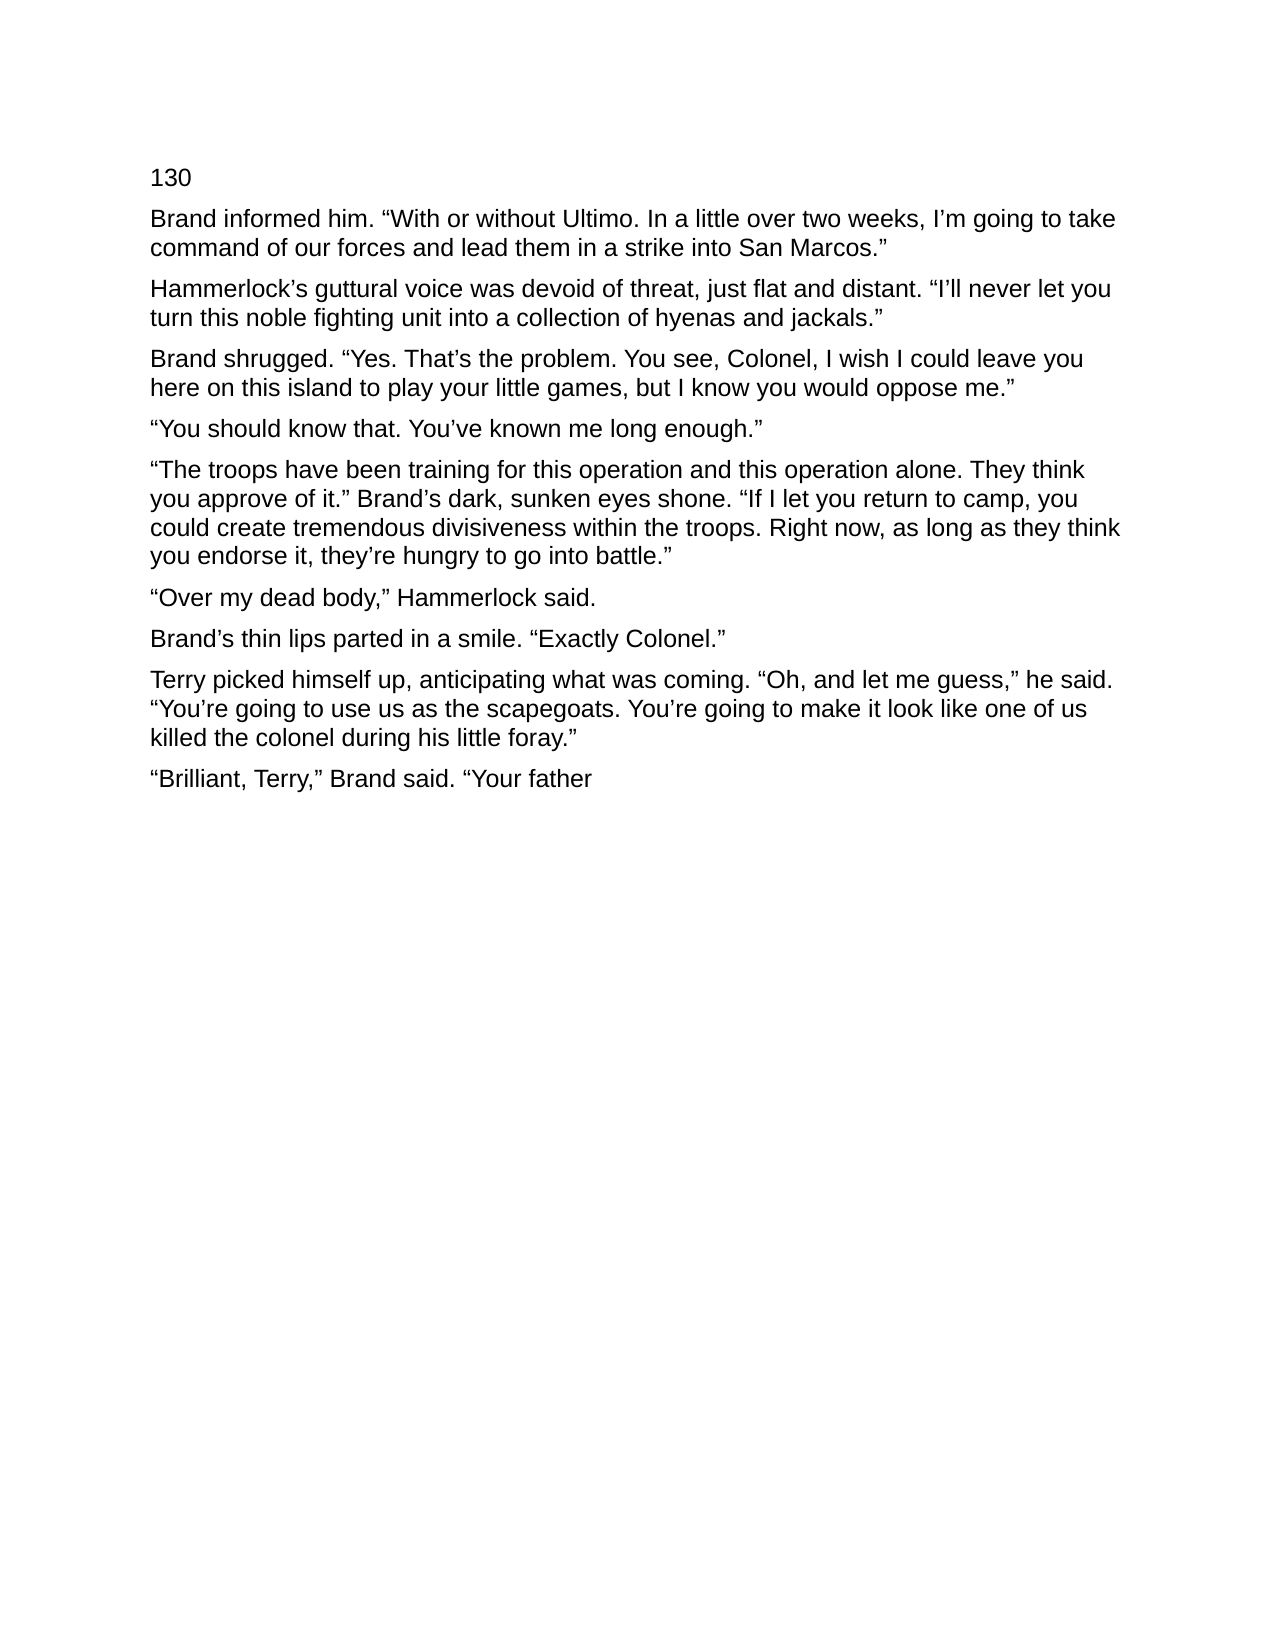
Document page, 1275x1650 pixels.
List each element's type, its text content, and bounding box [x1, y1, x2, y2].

text Brand’s thin lips parted in a smile. “Exactly Colonel.” [150, 624, 1125, 652]
text “The troops have been training for this operation and this operation alone. They think you approve of it.” Brand’s dark, sunken eyes shone. “If I let you return to camp, you could create tremendous divisiveness within the troops. Right now, as long as they think you endorse it, they’re hungry to go into battle.” [150, 455, 1125, 570]
text Terry picked himself up, anticipating what was coming. “Oh, and let me guess,” he said. “You’re going to use us as the scapegoats. You’re going to make it look like one of us killed the colonel during his little foray.” [150, 665, 1125, 751]
text Brand shrugged. “Yes. That’s the problem. You see, Colonel, I wish I could leave you here on this island to play your little games, but I know you would oppose me.” [150, 344, 1125, 401]
text Brand informed him. “With or without Ultimo. In a little over two weeks, I’m going to take command of our forces and lead them in a strike into San Marcos.” [150, 204, 1125, 261]
text “You should know that. You’ve known me long enough.” [150, 414, 1125, 442]
text “Over my dead body,” Hammerlock said. [150, 582, 1125, 611]
text Hammerlock’s guttural voice was devoid of threat, just flat and distant. “I’ll never let you turn this noble fighting unit into a collection of hyenas and jackals.” [150, 274, 1125, 331]
text 130 [150, 162, 1125, 191]
text “Brilliant, Terry,” Brand said. “Your father [150, 764, 1125, 792]
